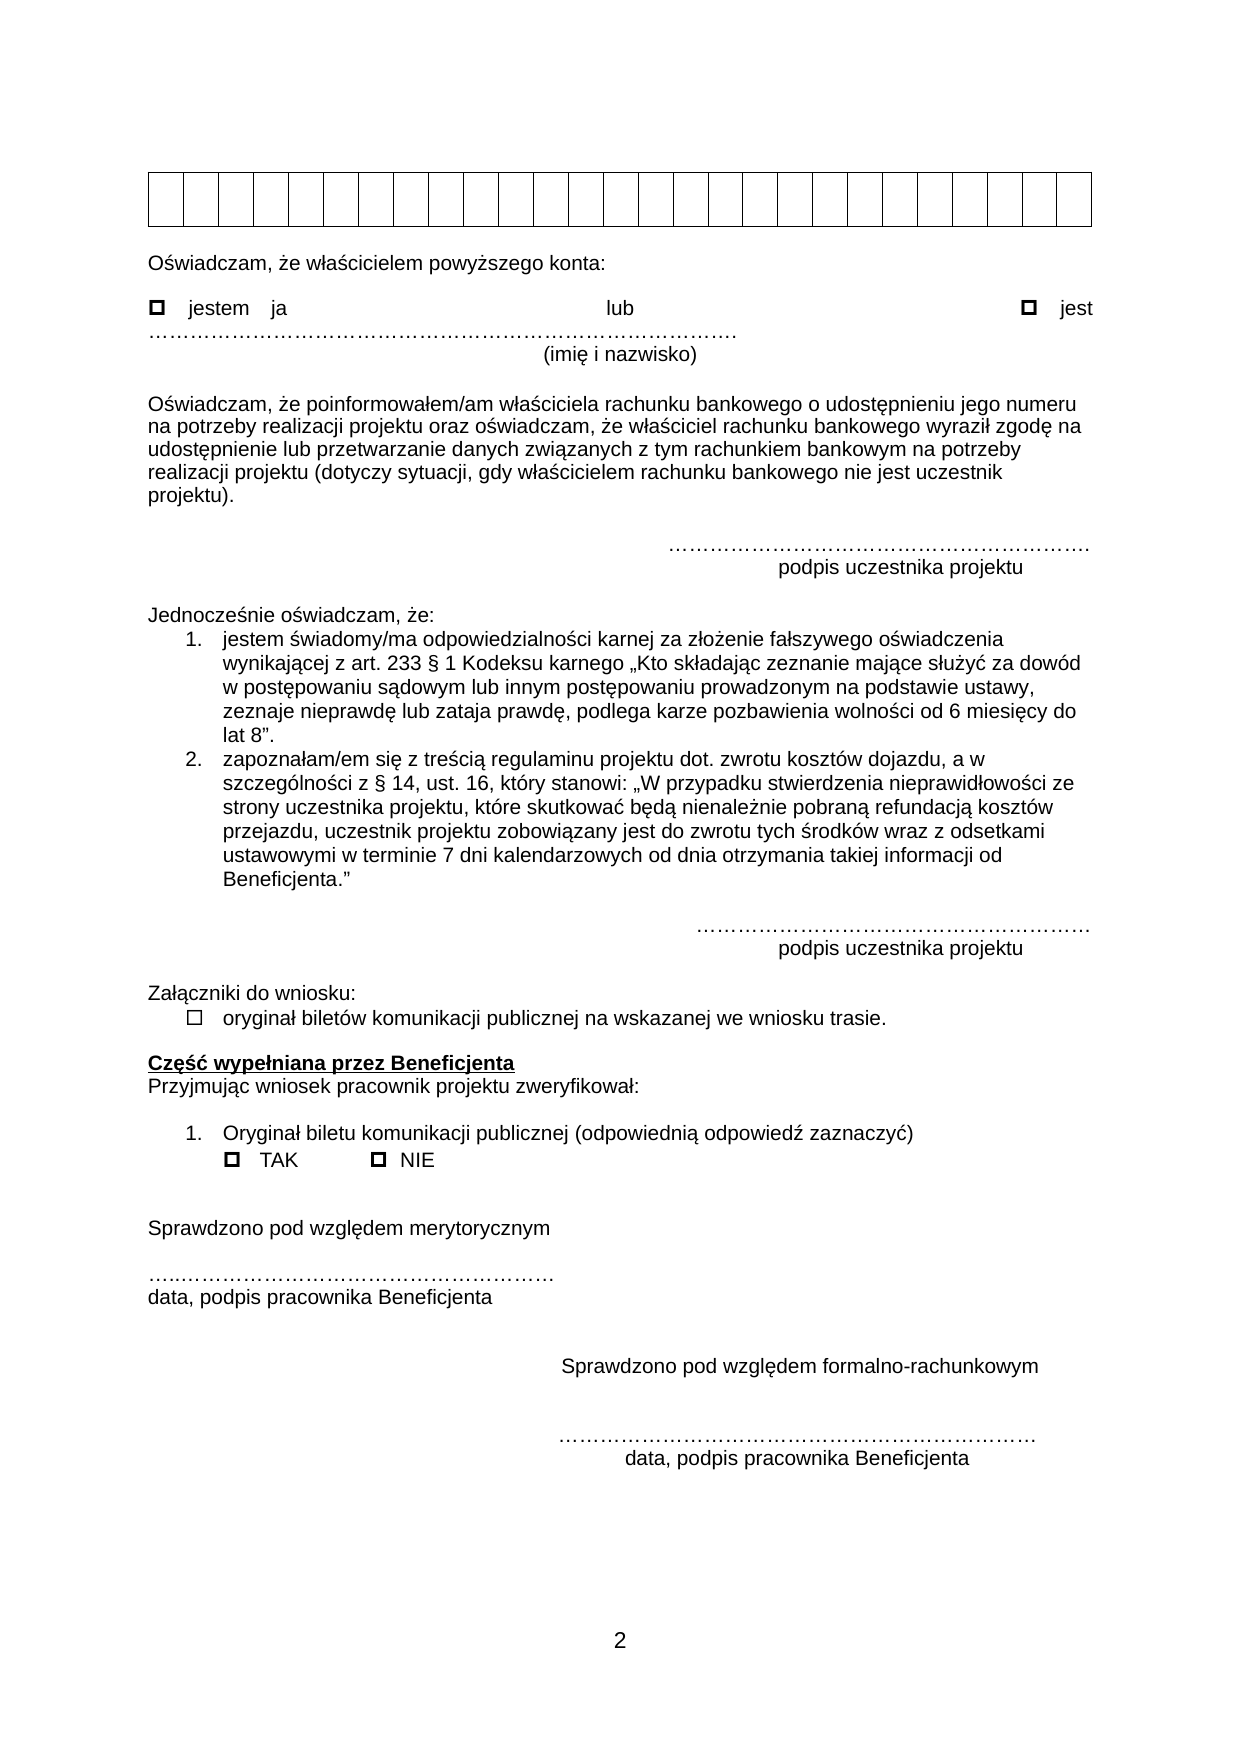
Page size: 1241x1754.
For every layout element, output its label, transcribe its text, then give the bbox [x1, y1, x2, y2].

table_header [988, 173, 1022, 226]
text …..……………………………………………… [148, 1263, 1093, 1286]
table_header [499, 173, 533, 226]
text …………………………………………………………… [148, 1424, 1093, 1447]
table_header [848, 173, 882, 226]
text Oświadczam, że właścicielem powyższego konta: [148, 251, 1093, 274]
table_header [709, 173, 742, 226]
table_header [254, 173, 288, 226]
table_header [149, 173, 183, 226]
table_header [813, 173, 847, 226]
table_header [394, 173, 428, 226]
table_header [324, 173, 358, 226]
list jestem świadomy/ma odpowiedzialności karnej za złożenie fałszywego oświadczenia wynikającej z art. 233 § 1 Kodeksu karnego „Kto składając zeznanie mające służyć za dowód w postępowaniu sądowym lub innym postępowaniu prowadzonym na podstawie ustawy, zeznaje nieprawdę lub zataja prawdę, podlega karze pozbawienia wolności od 6 miesięcy do lat 8”. [185, 627, 1093, 747]
list oryginał biletów komunikacji publicznej na wskazanej we wniosku trasie. [185, 1005, 1093, 1029]
text data, podpis pracownika Beneficjenta [148, 1286, 1093, 1309]
table_header [569, 173, 603, 226]
text Sprawdzono pod względem merytorycznym [148, 1217, 1093, 1240]
table_header [604, 173, 638, 226]
table_header [674, 173, 708, 226]
table_header [534, 173, 568, 226]
text Oświadczam, że poinformowałem/am właściciela rachunku bankowego o udostępnieniu jego numeru na potrzeby realizacji projektu oraz oświadczam, że właściciel rachunku bankowego wyraził zgodę na udostępnienie lub przetwarzanie danych związanych z tym rachunkiem bankowym na potrzeby realizacji projektu (dotyczy sytuacji, gdy właścicielem rachunku bankowego nie jest uczestnik projektu). [148, 393, 1093, 507]
table_header [429, 173, 463, 226]
text data, podpis pracownika Beneficjenta [148, 1447, 1093, 1469]
list Oryginał biletu komunikacji publicznej (odpowiednią odpowiedź zaznaczyć) [185, 1121, 1093, 1145]
table_header [219, 173, 253, 226]
table_header [464, 173, 498, 226]
table_header [359, 173, 393, 226]
table_header [778, 173, 812, 226]
text ………………………………………………… [133, 914, 1093, 937]
table_header [883, 173, 917, 226]
table_header [918, 173, 952, 226]
table_header [289, 173, 323, 226]
list zapoznałam/em się z treścią regulaminu projektu dot. zwrotu kosztów dojazdu, a w szczególności z § 14, ust. 16, który stanowi: „W przypadku stwierdzenia nieprawidłowości ze strony uczestnika projektu, które skutkować będą nienależnie pobraną refundacją kosztów przejazdu, uczestnik projektu zobowiązany jest do zwrotu tych środków wraz z odsetkami ustawowymi w terminie 7 dni kalendarzowych od dnia otrzymania takiej informacji od Beneficjenta.” [185, 747, 1093, 891]
text podpis uczestnika projektu [148, 556, 1093, 579]
text Sprawdzono pod względem formalno-rachunkowym [148, 1355, 1093, 1378]
table_header [639, 173, 673, 226]
text (imię i nazwisko) [148, 343, 1093, 366]
table_header [184, 173, 218, 226]
text Przyjmując wniosek pracownik projektu zweryfikował: [148, 1075, 1093, 1098]
table_header [1057, 173, 1091, 226]
text Jednocześnie oświadczam, że: [148, 603, 1093, 627]
text ……………………………………………………. [133, 507, 1093, 556]
text jestem ja lub jest …………………………………………………………………………. [148, 297, 1093, 343]
text TAK NIE [223, 1149, 1093, 1172]
text podpis uczestnika projektu [148, 937, 1093, 959]
table_header [1023, 173, 1056, 226]
text Załączniki do wniosku: [148, 982, 1093, 1005]
table_header [743, 173, 777, 226]
text Część wypełniana przez Beneficjenta [148, 1052, 1093, 1075]
table_header [953, 173, 987, 226]
